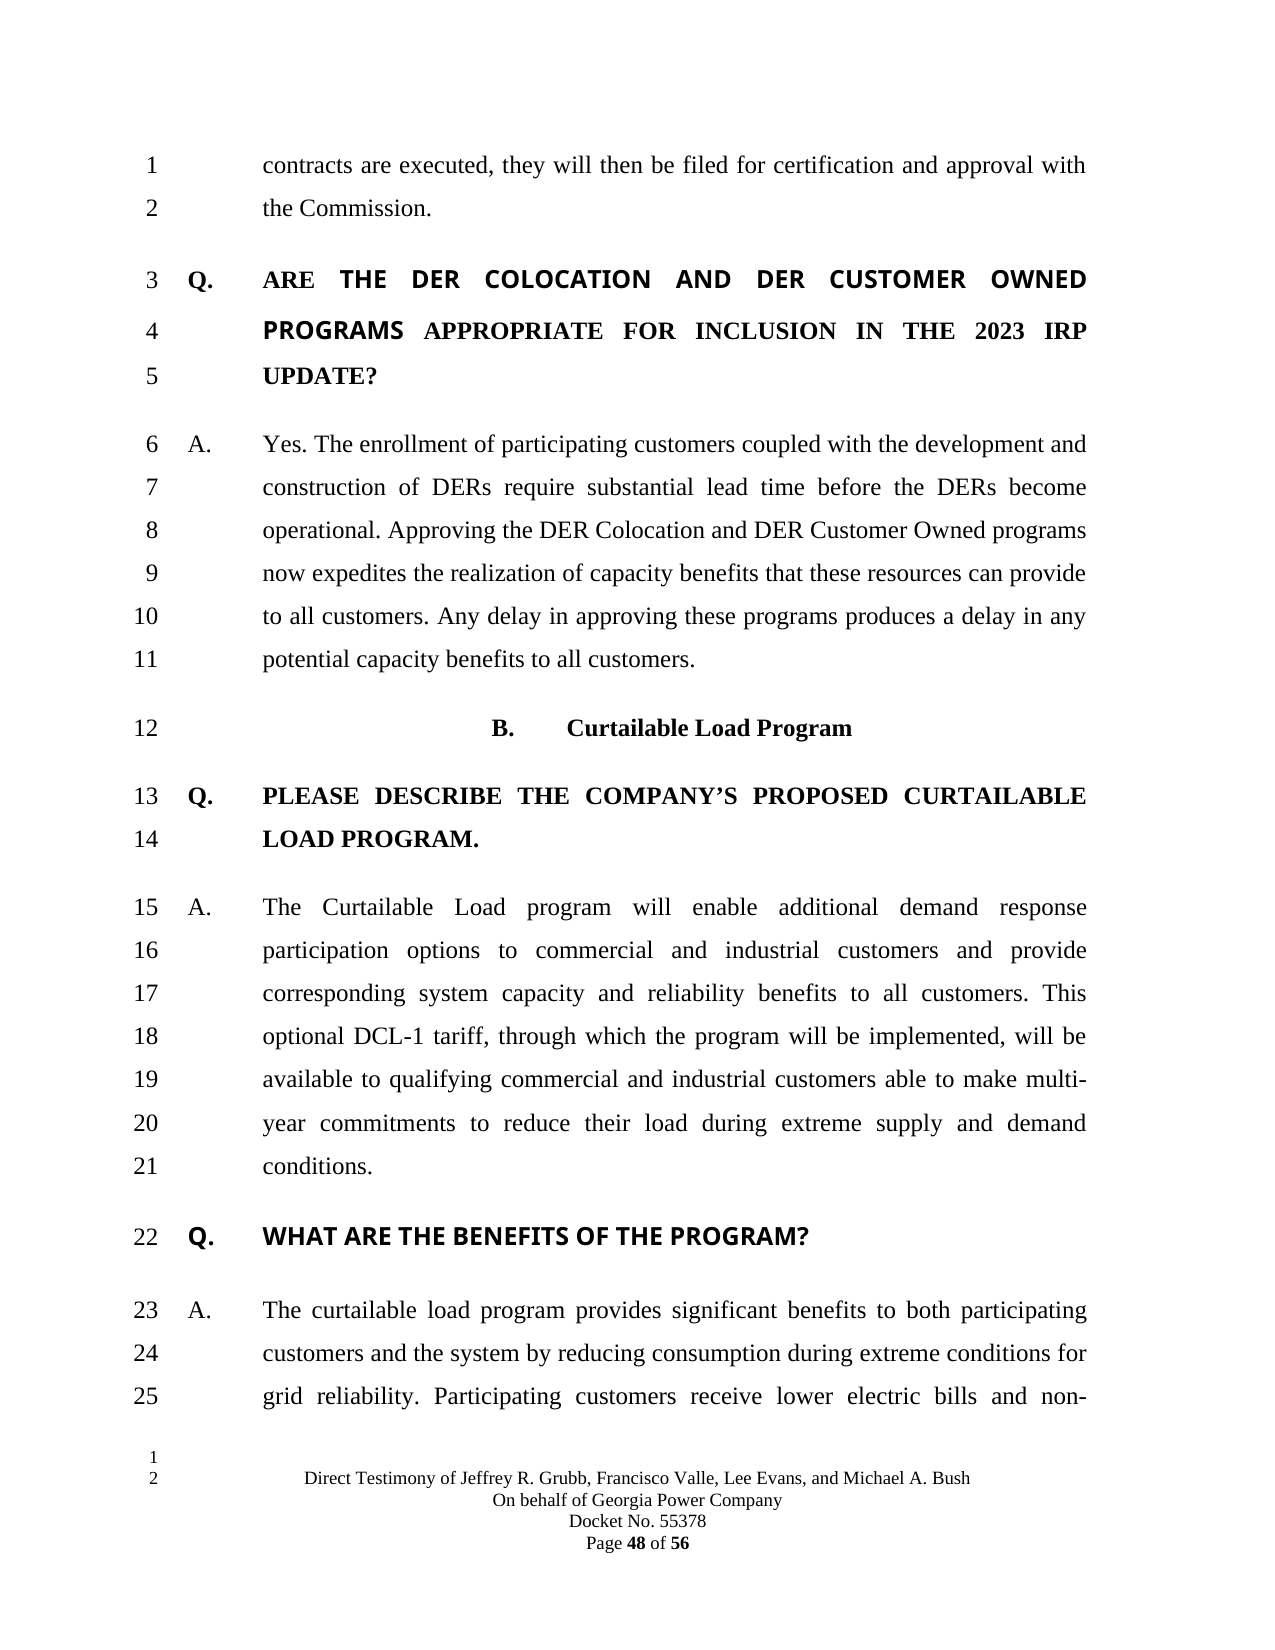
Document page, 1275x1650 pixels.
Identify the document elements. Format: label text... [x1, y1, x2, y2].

text Q. What are the benefits of the Program? [187, 1219, 1087, 1253]
text Q. ARE the DER Colocation and der customer owned programs APPROPRIATE FOR INCLUSION IN THE 2023 IRP UPDATE? [187, 261, 1087, 389]
text B. Curtailable Load Program [262, 713, 1087, 741]
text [187, 150, 1087, 222]
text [187, 1295, 1087, 1410]
text A. Yes. The enrollment of participating customers coupled with the development and construction of DERs require substantial lead time before the DERs become operational. Approving the DER Colocation and DER Customer Owned programs now expedites the realization of capacity benefits that these resources can provide to all customers. Any delay in approving these programs produces a delay in any potential capacity benefits to all customers. [187, 429, 1087, 673]
text A. The Curtailable Load program will enable additional demand response participation options to commercial and industrial customers and provide corresponding system capacity and reliability benefits to all customers. This optional DCL-1 tariff, through which the program will be implemented, will be available to qualifying commercial and industrial customers able to make multi-year commitments to reduce their load during extreme supply and demand conditions. [187, 892, 1087, 1179]
text Q. PLEASE DESCRIBE THE COMPANY’S PROPOSED CURTAILABLE LOAD PROGRAM. [187, 781, 1087, 853]
